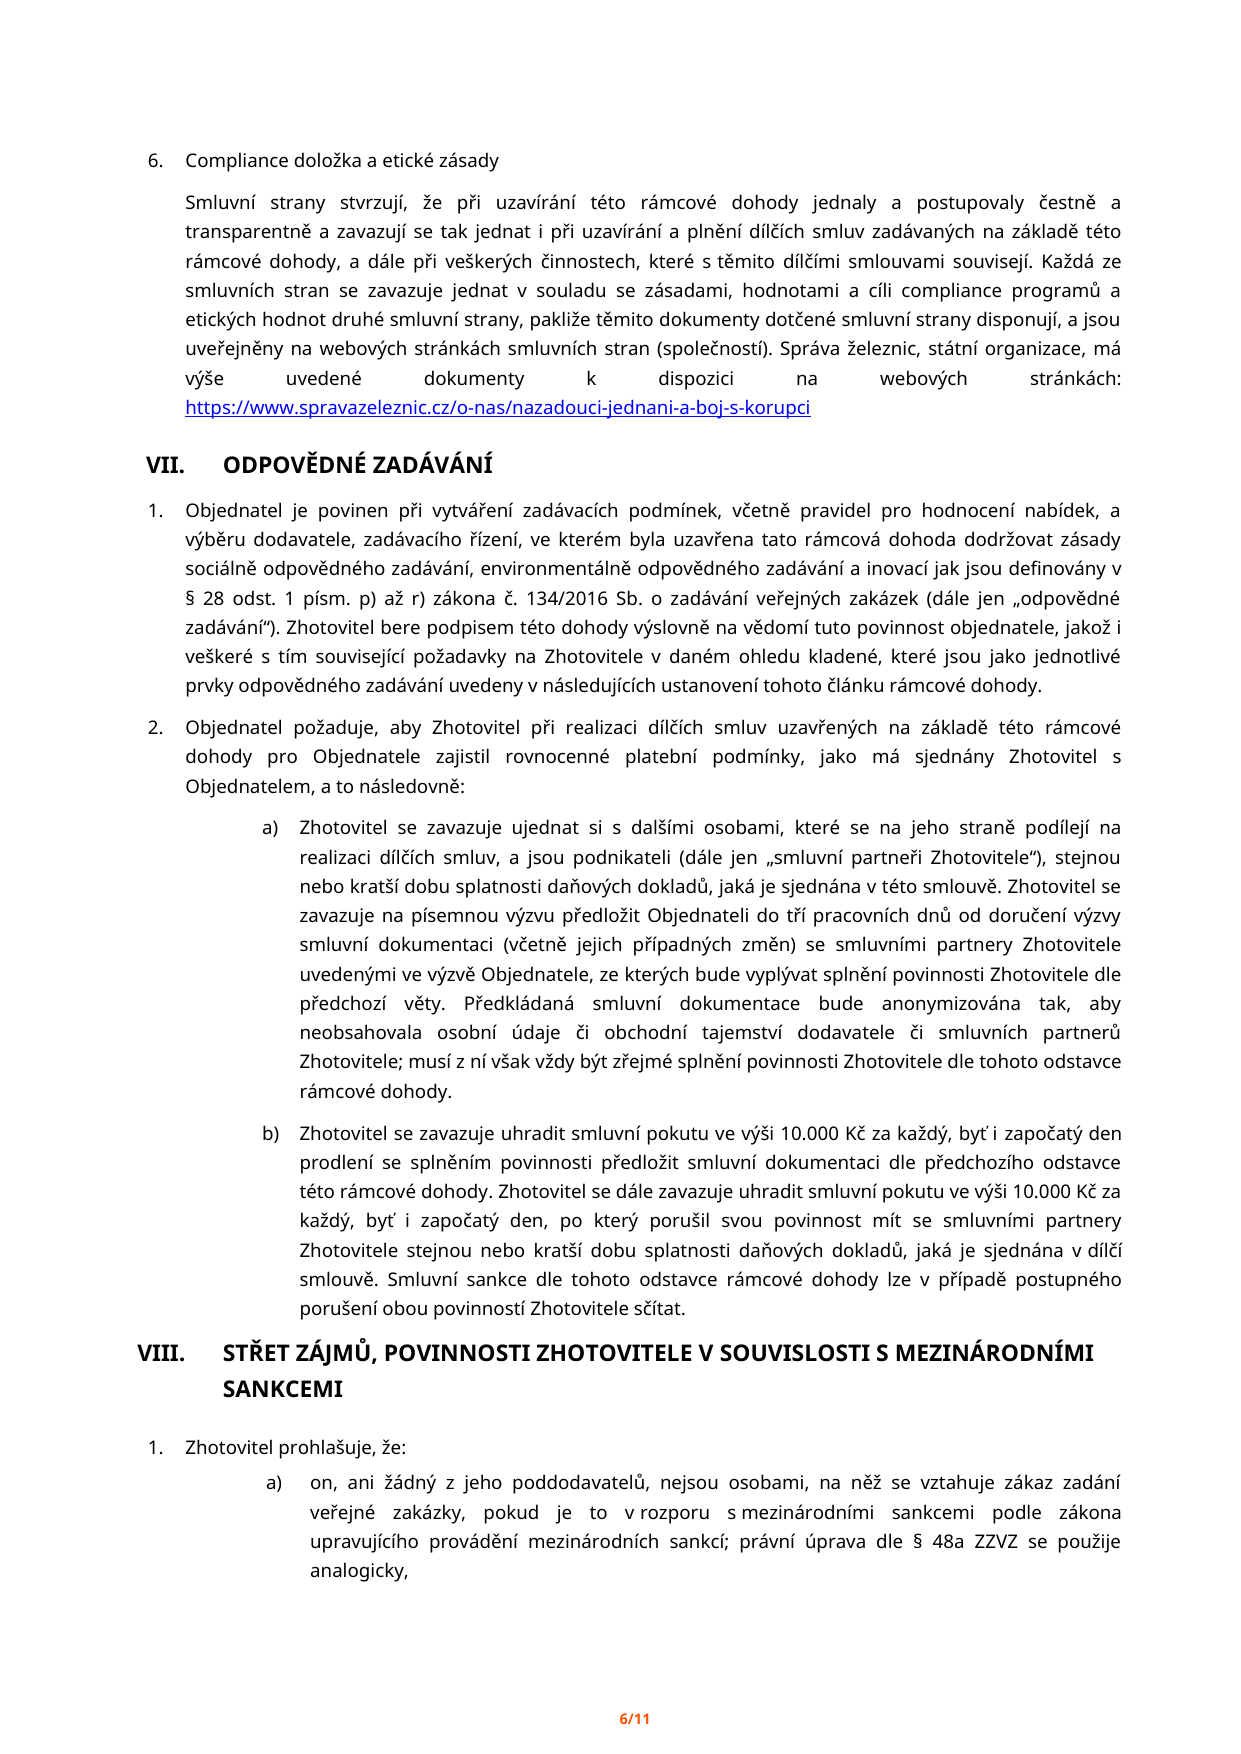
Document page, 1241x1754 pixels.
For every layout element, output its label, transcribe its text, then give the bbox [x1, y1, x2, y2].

list Objednatel požaduje, aby Zhotovitel při realizaci dílčích smluv uzavřených na základě této rámcové dohody pro Objednatele zajistil rovnocenné platební podmínky, jako má sjednány Zhotovitel s Objednatelem, a to následovně: [148, 714, 1122, 798]
text on, ani žádný z jeho poddodavatelů, nejsou osobami, na něž se vztahuje zákaz zadání veřejné zakázky, pokud je to v rozporu s mezinárodními sankcemi podle zákona upravujícího provádění mezinárodních sankcí; právní úprava dle § 48a ZZVZ se použije analogicky, [266, 1470, 1122, 1583]
list Zhotovitel se zavazuje ujednat si s dalšími osobami, které se na jeho straně podílejí na realizaci dílčích smluv, a jsou podnikateli (dále jen „smluvní partneři Zhotovitele“), stejnou nebo kratší dobu splatnosti daňových dokladů, jaká je sjednána v této smlouvě. Zhotovitel se zavazuje na písemnou výzvu předložit Objednateli do tří pracovních dnů od doručení výzvy smluvní dokumentaci (včetně jejich případných změn) se smluvními partnery Zhotovitele uvedenými ve výzvě Objednatele, ze kterých bude vyplývat splnění povinnosti Zhotovitele dle předchozí věty. Předkládaná smluvní dokumentace bude anonymizována tak, aby neobsahovala osobní údaje či obchodní tajemství dodavatele či smluvních partnerů Zhotovitele; musí z ní však vždy být zřejmé splnění povinnosti Zhotovitele dle tohoto odstavce rámcové dohody. [262, 815, 1122, 1104]
list Zhotovitel prohlašuje, že: [148, 1434, 1122, 1460]
list Smluvní strany stvrzují, že při uzavírání této rámcové dohody jednaly a postupovaly čestně a transparentně a zavazují se tak jednat i při uzavírání a plnění dílčích smluv zadávaných na základě této rámcové dohody, a dále při veškerých činnostech, které s těmito dílčími smlouvami souvisejí. Každá ze smluvních stran se zavazuje jednat v souladu se zásadami, hodnotami a cíli compliance programů a etických hodnot druhé smluvní strany, pakliže těmito dokumenty dotčené smluvní strany disponují, a jsou uveřejněny na webových stránkách smluvních stran (společností). Správa železnic, státní organizace, má výše uvedené dokumenty k dispozici na webových stránkách: https://www.spravazeleznic.cz/o-nas/nazadouci-jednani-a-boj-s-korupci [185, 189, 1122, 420]
list ODPOVĚDNÉ ZADÁVÁNÍ [185, 448, 1122, 480]
list Zhotovitel se zavazuje uhradit smluvní pokutu ve výši 10.000 Kč za každý, byť i započatý den prodlení se splněním povinnosti předložit smluvní dokumentaci dle předchozího odstavce této rámcové dohody. Zhotovitel se dále zavazuje uhradit smluvní pokutu ve výši 10.000 Kč za každý, byť i započatý den, po který porušil svou povinnost mít se smluvními partnery Zhotovitele stejnou nebo kratší dobu splatnosti daňových dokladů, jaká je sjednána v dílčí smlouvě. Smluvní sankce dle tohoto odstavce rámcové dohody lze v případě postupného porušení obou povinností Zhotovitele sčítat. [262, 1120, 1122, 1321]
list Compliance doložka a etické zásady [148, 148, 1122, 173]
list STŘET ZÁJMŮ, POVINNOSTI ZHOTOVITELE V SOUVISLOSTI S MEZINÁRODNÍMI SANKCEMI [185, 1337, 1122, 1404]
list Objednatel je povinen při vytváření zadávacích podmínek, včetně pravidel pro hodnocení nabídek, a výběru dodavatele, zadávacího řízení, ve kterém byla uzavřena tato rámcová dohoda dodržovat zásady sociálně odpovědného zadávání, environmentálně odpovědného zadávání a inovací jak jsou definovány v § 28 odst. 1 písm. p) až r) zákona č. 134/2016 Sb. o zadávání veřejných zakázek (dále jen „odpovědné zadávání“). Zhotovitel bere podpisem této dohody výslovně na vědomí tuto povinnost objednatele, jakož i veškeré s tím související požadavky na Zhotovitele v daném ohledu kladené, které jsou jako jednotlivé prvky odpovědného zadávání uvedeny v následujících ustanovení tohoto článku rámcové dohody. [148, 497, 1122, 698]
